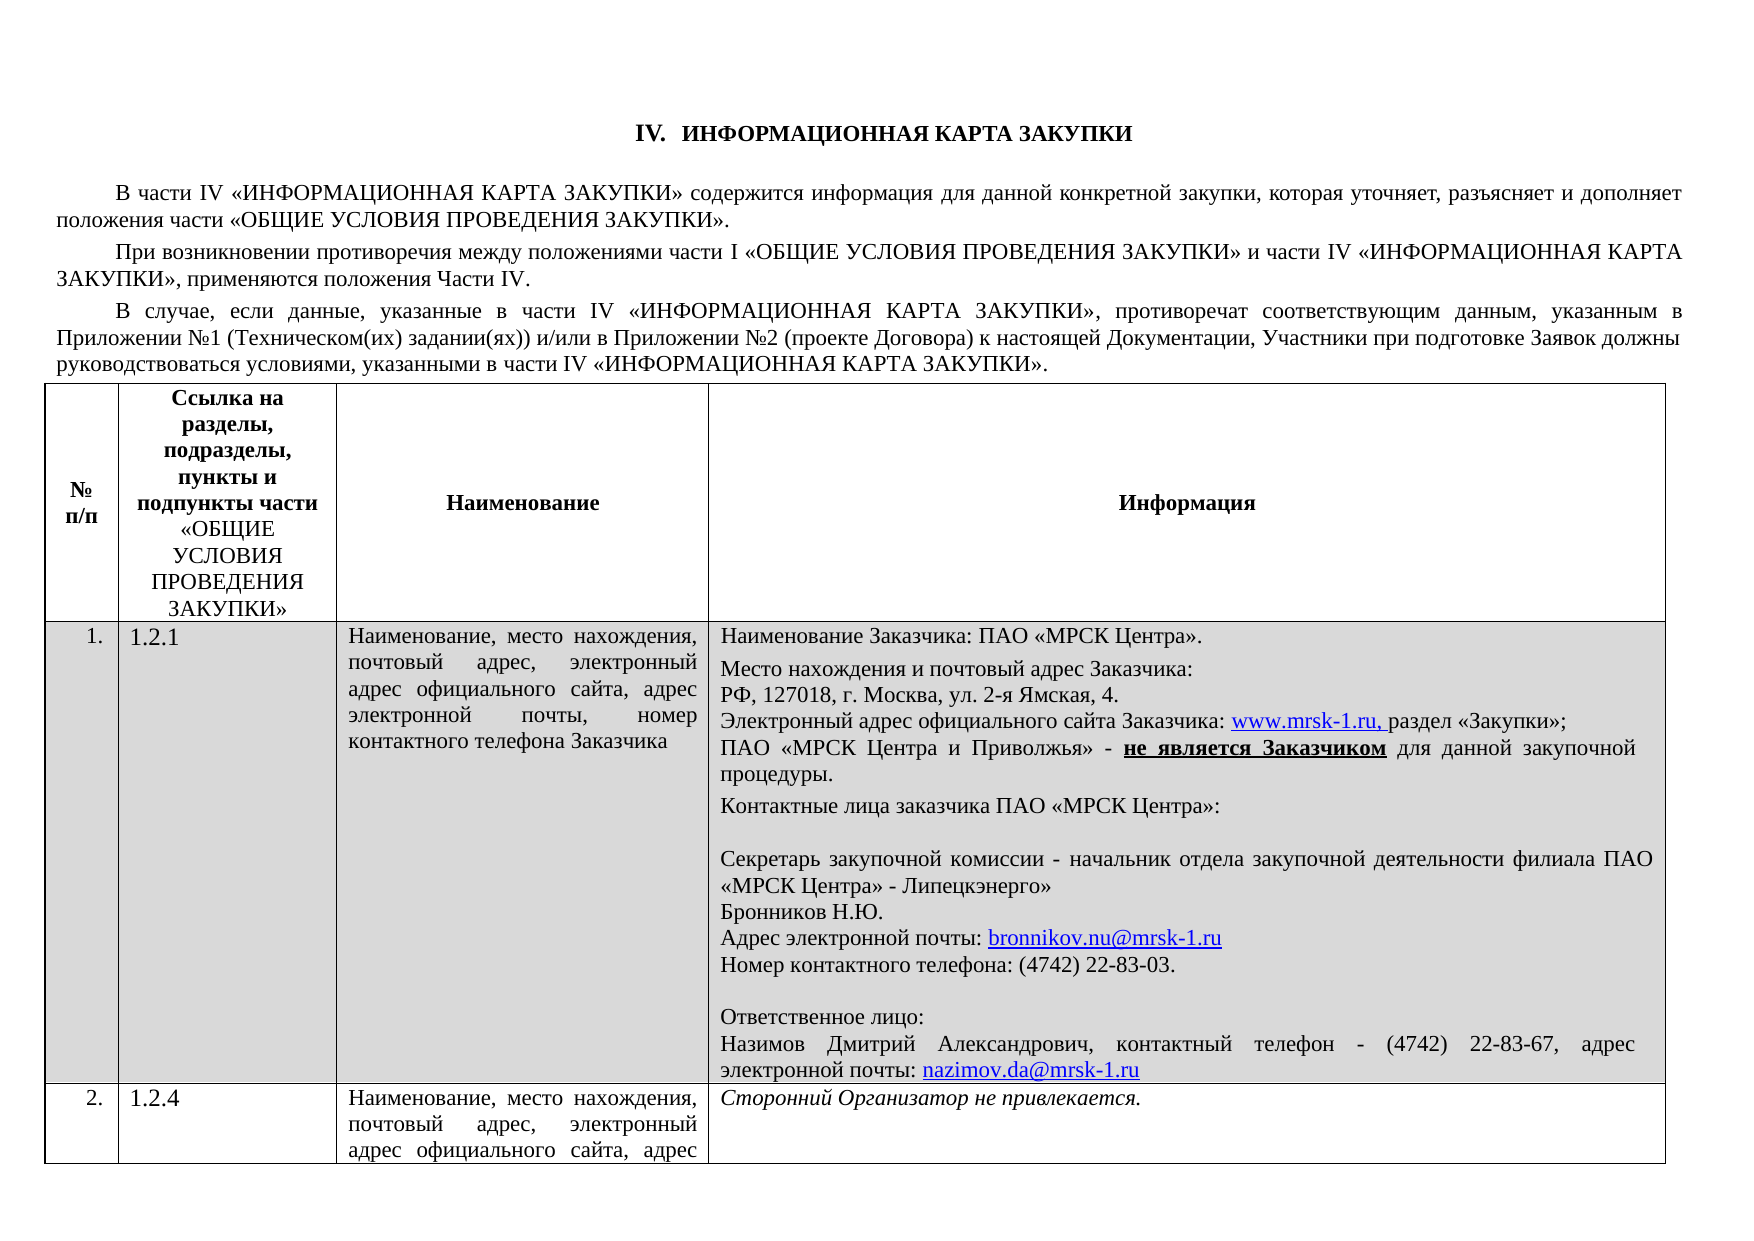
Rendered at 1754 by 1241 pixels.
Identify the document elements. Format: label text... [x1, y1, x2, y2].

table_header Наименование [337, 384, 708, 621]
table_cell [46, 1084, 118, 1163]
table_cell Наименование Заказчика: ПАО «МРСК Центра». Место нахождения и почтовый адрес Заказчика: РФ, 127018, г. Москва, ул. 2-я Ямская, 4. Электронный адрес официального сайта Заказчика: www.mrsk-1.ru, раздел «Закупки»; ПАО «МРСК Центра и Приволжья» - не является Заказчиком для данной закупочной процедуры. Контактные лица заказчика ПАО «МРСК Центра»: Секретарь закупочной комиссии - начальник отдела закупочной деятельности филиала ПАО «МРСК Центра» - Липецкэнерго» Бронников Н.Ю. Адрес электронной почты: bronnikov.nu@mrsk-1.ru Номер контактного телефона: (4742) 22-83-03. Ответственное лицо: Назимов Дмитрий Александрович, контактный телефон - (4742) 22-83-67, адрес электронной почты: nazimov.da@mrsk-1.ru [709, 622, 1665, 1082]
table_cell 1.2.1 [119, 622, 336, 1082]
table_header Информация [709, 384, 1665, 621]
table_cell 1.2.4 [119, 1084, 336, 1163]
table_header Ссылка на разделы, подразделы, пункты и подпункты части «ОБЩИЕ УСЛОВИЯ ПРОВЕДЕНИЯ ЗАКУПКИ» [119, 384, 336, 621]
table_cell [46, 622, 118, 1082]
table_cell Наименование, место нахождения, почтовый адрес, электронный адрес официального сайта, адрес электронной почты, номер контактного телефона Заказчика [337, 622, 708, 1082]
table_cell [337, 1084, 708, 1163]
table_header № п/п [46, 384, 118, 621]
text В случае, если данные, указанные в части IV «ИНФОРМАЦИОННАЯ КАРТА ЗАКУПКИ», противоречат соответствующим данным, указанным в Приложении №1 (Техническом(их) задании(ях)) и/или в Приложении №2 (проекте Договора) к настоящей Документации, Участники при подготовке Заявок должны руководствоваться условиями, указанными в части IV «ИНФОРМАЦИОННАЯ КАРТА ЗАКУПКИ». [56, 297, 1683, 376]
text В части IV «ИНФОРМАЦИОННАЯ КАРТА ЗАКУПКИ» содержится информация для данной конкретной закупки, которая уточняет, разъясняет и дополняет положения части «ОБЩИЕ УСЛОВИЯ ПРОВЕДЕНИЯ ЗАКУПКИ». [56, 179, 1683, 232]
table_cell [709, 1084, 1665, 1163]
subtitle ИНФОРМАЦИОННАЯ КАРТА ЗАКУПКИ [56, 118, 1683, 147]
text При возникновении противоречия между положениями части I «ОБЩИЕ УСЛОВИЯ ПРОВЕДЕНИЯ ЗАКУПКИ» и части IV «ИНФОРМАЦИОННАЯ КАРТА ЗАКУПКИ», применяются положения Части IV. [56, 238, 1683, 291]
